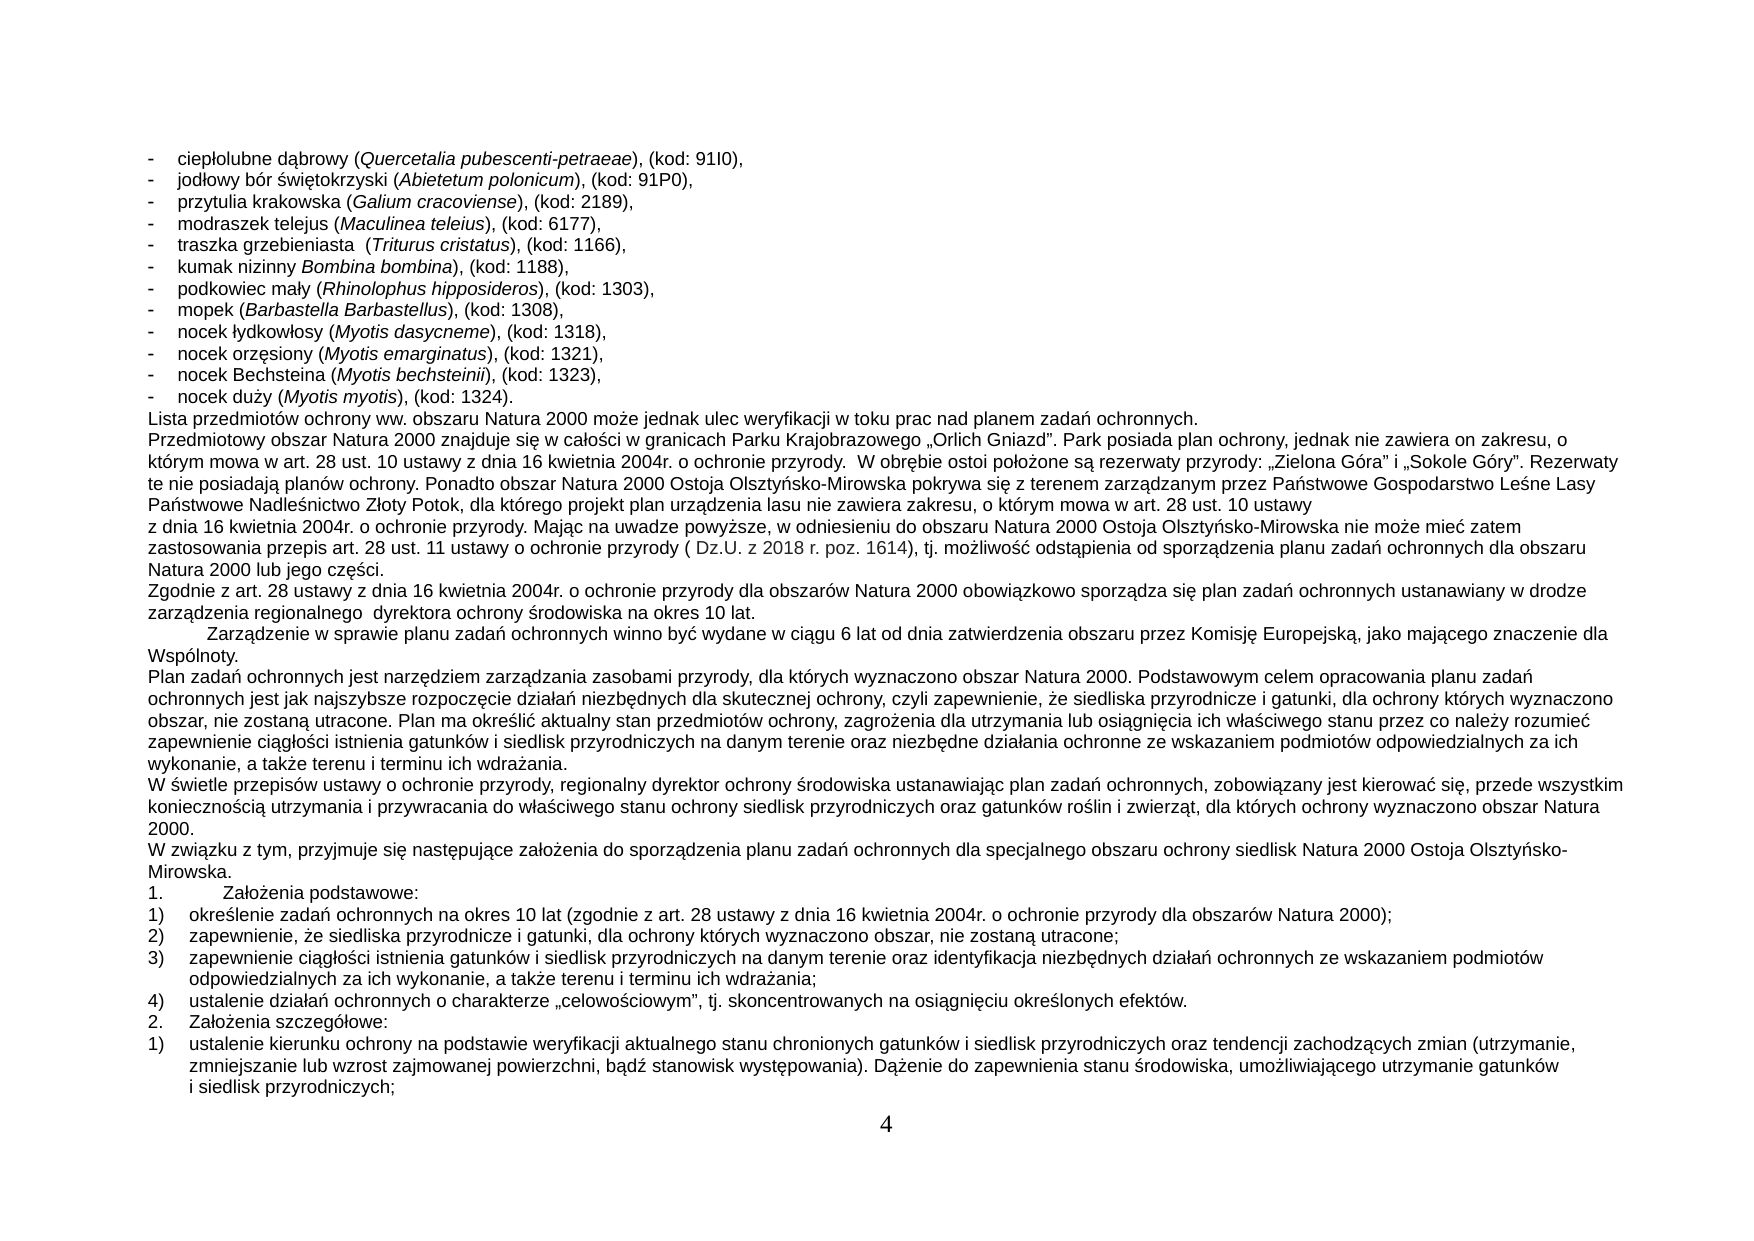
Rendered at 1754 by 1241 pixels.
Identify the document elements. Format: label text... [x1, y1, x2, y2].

list ustalenie działań ochronnych o charakterze „celowościowym”, tj. skoncentrowanych na osiągnięciu określonych efektów. [148, 990, 1624, 1011]
list podkowiec mały (Rhinolophus hipposideros), (kod: 1303), [148, 278, 1624, 299]
text Plan zadań ochronnych jest narzędziem zarządzania zasobami przyrody, dla których wyznaczono obszar Natura 2000. Podstawowym celem opracowania planu zadań ochronnych jest jak najszybsze rozpoczęcie działań niezbędnych dla skutecznej ochrony, czyli zapewnienie, że siedliska przyrodnicze i gatunki, dla ochrony których wyznaczono obszar, nie zostaną utracone. Plan ma określić aktualny stan przedmiotów ochrony, zagrożenia dla utrzymania lub osiągnięcia ich właściwego stanu przez co należy rozumieć zapewnienie ciągłości istnienia gatunków i siedlisk przyrodniczych na danym terenie oraz niezbędne działania ochronne ze wskazaniem podmiotów odpowiedzialnych za ich wykonanie, a także terenu i terminu ich wdrażania. [148, 666, 1624, 774]
text Zgodnie z art. 28 ustawy z dnia 16 kwietnia 2004r. o ochronie przyrody dla obszarów Natura 2000 obowiązkowo sporządza się plan zadań ochronnych ustanawiany w drodze zarządzenia regionalnego dyrektora ochrony środowiska na okres 10 lat. [148, 580, 1624, 623]
list mopek (Barbastella Barbastellus), (kod: 1308), [148, 299, 1624, 321]
list zapewnienie ciągłości istnienia gatunków i siedlisk przyrodniczych na danym terenie oraz identyfikacja niezbędnych działań ochronnych ze wskazaniem podmiotów odpowiedzialnych za ich wykonanie, a także terenu i terminu ich wdrażania; [148, 947, 1624, 990]
list zapewnienie, że siedliska przyrodnicze i gatunki, dla ochrony których wyznaczono obszar, nie zostaną utracone; [148, 925, 1624, 947]
list nocek orzęsiony (Myotis emarginatus), (kod: 1321), [148, 343, 1624, 364]
list Założenia podstawowe: [148, 882, 1624, 903]
list jodłowy bór świętokrzyski (Abietetum polonicum), (kod: 91P0), [148, 169, 1624, 191]
text Zarządzenie w sprawie planu zadań ochronnych winno być wydane w ciągu 6 lat od dnia zatwierdzenia obszaru przez Komisję Europejską, jako mającego znaczenie dla Wspólnoty. [148, 623, 1624, 666]
list przytulia krakowska (Galium cracoviense), (kod: 2189), [148, 191, 1624, 213]
list nocek duży (Myotis myotis), (kod: 1324). [148, 386, 1624, 408]
list kumak nizinny Bombina bombina), (kod: 1188), [148, 256, 1624, 278]
list Założenia szczegółowe: [148, 1011, 1624, 1033]
list określenie zadań ochronnych na okres 10 lat (zgodnie z art. 28 ustawy z dnia 16 kwietnia 2004r. o ochronie przyrody dla obszarów Natura 2000); [148, 903, 1624, 925]
list ustalenie kierunku ochrony na podstawie weryfikacji aktualnego stanu chronionych gatunków i siedlisk przyrodniczych oraz tendencji zachodzących zmian (utrzymanie, zmniejszanie lub wzrost zajmowanej powierzchni, bądź stanowisk występowania). Dążenie do zapewnienia stanu środowiska, umożliwiającego utrzymanie gatunków i siedlisk przyrodniczych; [148, 1033, 1624, 1098]
list ciepłolubne dąbrowy (Quercetalia pubescenti-petraeae), (kod: 91I0), [148, 148, 1624, 169]
text Lista przedmiotów ochrony ww. obszaru Natura 2000 może jednak ulec weryfikacji w toku prac nad planem zadań ochronnych. [148, 408, 1624, 429]
list nocek Bechsteina (Myotis bechsteinii), (kod: 1323), [148, 364, 1624, 386]
list nocek łydkowłosy (Myotis dasycneme), (kod: 1318), [148, 321, 1624, 343]
text W świetle przepisów ustawy o ochronie przyrody, regionalny dyrektor ochrony środowiska ustanawiając plan zadań ochronnych, zobowiązany jest kierować się, przede wszystkim koniecznością utrzymania i przywracania do właściwego stanu ochrony siedlisk przyrodniczych oraz gatunków roślin i zwierząt, dla których ochrony wyznaczono obszar Natura 2000. [148, 774, 1624, 839]
text W związku z tym, przyjmuje się następujące założenia do sporządzenia planu zadań ochronnych dla specjalnego obszaru ochrony siedlisk Natura 2000 Ostoja Olsztyńsko-Mirowska. [148, 839, 1624, 882]
list modraszek telejus (Maculinea teleius), (kod: 6177), [148, 213, 1624, 234]
list traszka grzebieniasta (Triturus cristatus), (kod: 1166), [148, 234, 1624, 256]
text Przedmiotowy obszar Natura 2000 znajduje się w całości w granicach Parku Krajobrazowego „Orlich Gniazd”. Park posiada plan ochrony, jednak nie zawiera on zakresu, o którym mowa w art. 28 ust. 10 ustawy z dnia 16 kwietnia 2004r. o ochronie przyrody. W obrębie ostoi położone są rezerwaty przyrody: „Zielona Góra” i „Sokole Góry”. Rezerwaty te nie posiadają planów ochrony. Ponadto obszar Natura 2000 Ostoja Olsztyńsko-Mirowska pokrywa się z terenem zarządzanym przez Państwowe Gospodarstwo Leśne Lasy Państwowe Nadleśnictwo Złoty Potok, dla którego projekt plan urządzenia lasu nie zawiera zakresu, o którym mowa w art. 28 ust. 10 ustawy z dnia 16 kwietnia 2004r. o ochronie przyrody. Mając na uwadze powyższe, w odniesieniu do obszaru Natura 2000 Ostoja Olsztyńsko-Mirowska nie może mieć zatem zastosowania przepis art. 28 ust. 11 ustawy o ochronie przyrody ( Dz.U. z 2018 r. poz. 1614), tj. możliwość odstąpienia od sporządzenia planu zadań ochronnych dla obszaru Natura 2000 lub jego części. [148, 429, 1624, 580]
